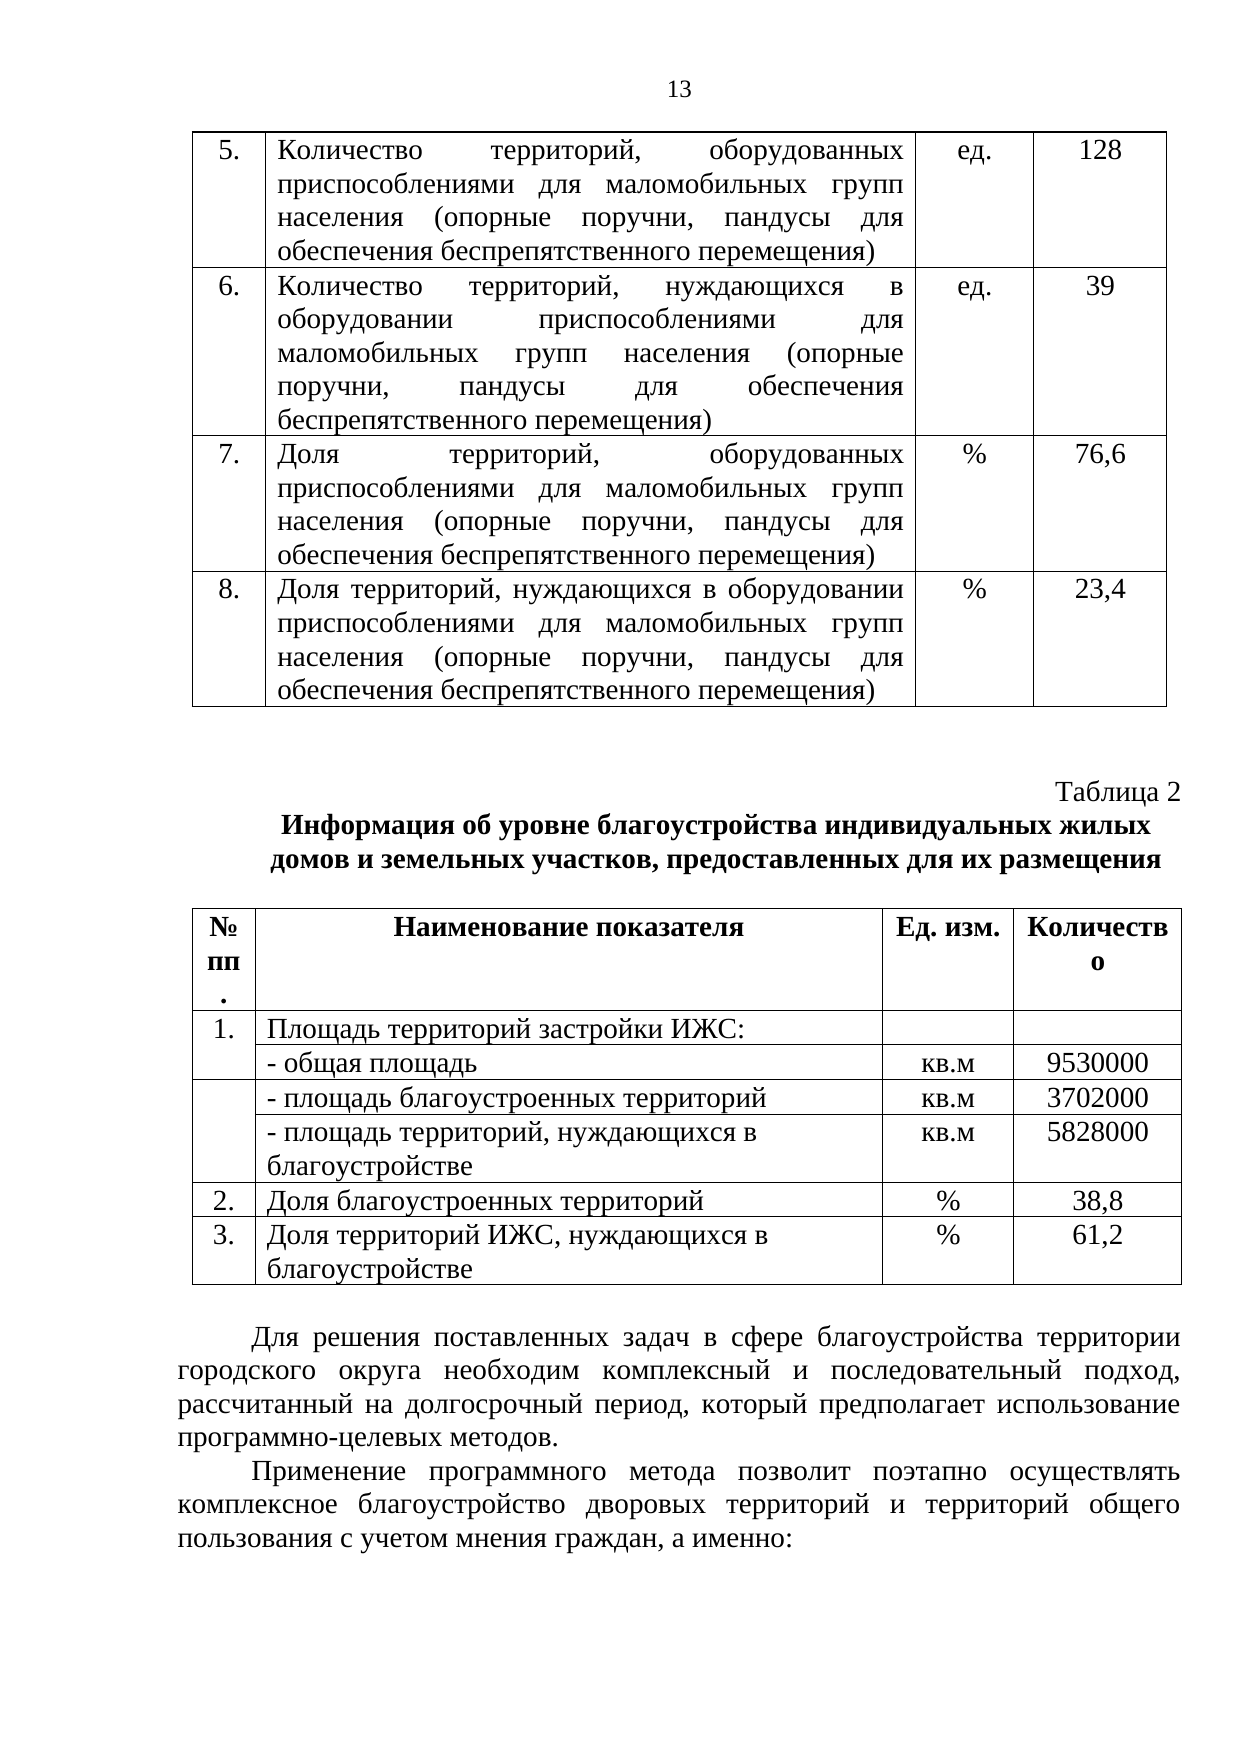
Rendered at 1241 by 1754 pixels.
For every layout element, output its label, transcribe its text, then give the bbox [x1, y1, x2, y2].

table_cell 76,6 [1034, 436, 1166, 571]
table_cell [193, 1080, 255, 1182]
table_header Наименование показателя [256, 909, 882, 1010]
table_cell - общая площадь [256, 1045, 882, 1079]
table_cell % [883, 1183, 1013, 1216]
table_header Количество [1014, 909, 1181, 1010]
table_cell 8. [193, 572, 265, 706]
table_header № пп. [193, 909, 255, 1010]
table_cell Количество территорий, нуждающихся в оборудовании приспособлениями для маломобильных групп населения (опорные поручни, пандусы для обеспечения беспрепятственного перемещения) [266, 268, 915, 435]
table_cell 61,2 [1014, 1217, 1181, 1284]
table_cell 3702000 [1014, 1080, 1181, 1113]
table_cell кв.м [883, 1080, 1013, 1113]
table_cell 9530000 [1014, 1045, 1181, 1079]
table_cell [883, 1011, 1013, 1044]
table_cell Доля территорий, оборудованных приспособлениями для маломобильных групп населения (опорные поручни, пандусы для обеспечения беспрепятственного перемещения) [266, 436, 915, 571]
table_cell 1. [193, 1011, 255, 1079]
table_cell 5. [193, 133, 265, 267]
table_cell - площадь благоустроенных территорий [256, 1080, 882, 1113]
table_cell 5828000 [1014, 1115, 1181, 1182]
table_cell ед. [916, 268, 1033, 435]
table_cell 128 [1034, 133, 1166, 267]
text Таблица 2 [177, 774, 1181, 807]
table_cell % [883, 1217, 1013, 1284]
text домов и земельных участков, предоставленных для их размещения [177, 841, 1181, 874]
table_cell 3. [193, 1217, 255, 1284]
table_cell Доля территорий, нуждающихся в оборудовании приспособлениями для маломобильных групп населения (опорные поручни, пандусы для обеспечения беспрепятственного перемещения) [266, 572, 915, 706]
table_cell 38,8 [1014, 1183, 1181, 1216]
table_cell - площадь территорий, нуждающихся в благоустройстве [256, 1115, 882, 1182]
table_cell 39 [1034, 268, 1166, 435]
table_cell Доля территорий ИЖС, нуждающихся в благоустройстве [256, 1217, 882, 1284]
table_cell Площадь территорий застройки ИЖС: [256, 1011, 882, 1044]
table_cell кв.м [883, 1045, 1013, 1079]
table_cell кв.м [883, 1115, 1013, 1182]
table_header Ед. изм. [883, 909, 1013, 1010]
table_cell [1014, 1011, 1181, 1044]
table_cell ед. [916, 133, 1033, 267]
table_cell 23,4 [1034, 572, 1166, 706]
table_cell 7. [193, 436, 265, 571]
table_cell 2. [193, 1183, 255, 1216]
table_cell % [916, 572, 1033, 706]
text Информация об уровне благоустройства индивидуальных жилых [177, 807, 1181, 841]
table_cell % [916, 436, 1033, 571]
table_cell 6. [193, 268, 265, 435]
text Применение программного метода позволит поэтапно осуществлять комплексное благоустройство дворовых территорий и территорий общего пользования с учетом мнения граждан, а именно: [177, 1453, 1181, 1554]
table_cell Доля благоустроенных территорий [256, 1183, 882, 1216]
table_cell Количество территорий, оборудованных приспособлениями для маломобильных групп населения (опорные поручни, пандусы для обеспечения беспрепятственного перемещения) [266, 133, 915, 267]
text Для решения поставленных задач в сфере благоустройства территории городского округа необходим комплексный и последовательный подход, рассчитанный на долгосрочный период, который предполагает использование программно-целевых методов. [177, 1319, 1181, 1453]
